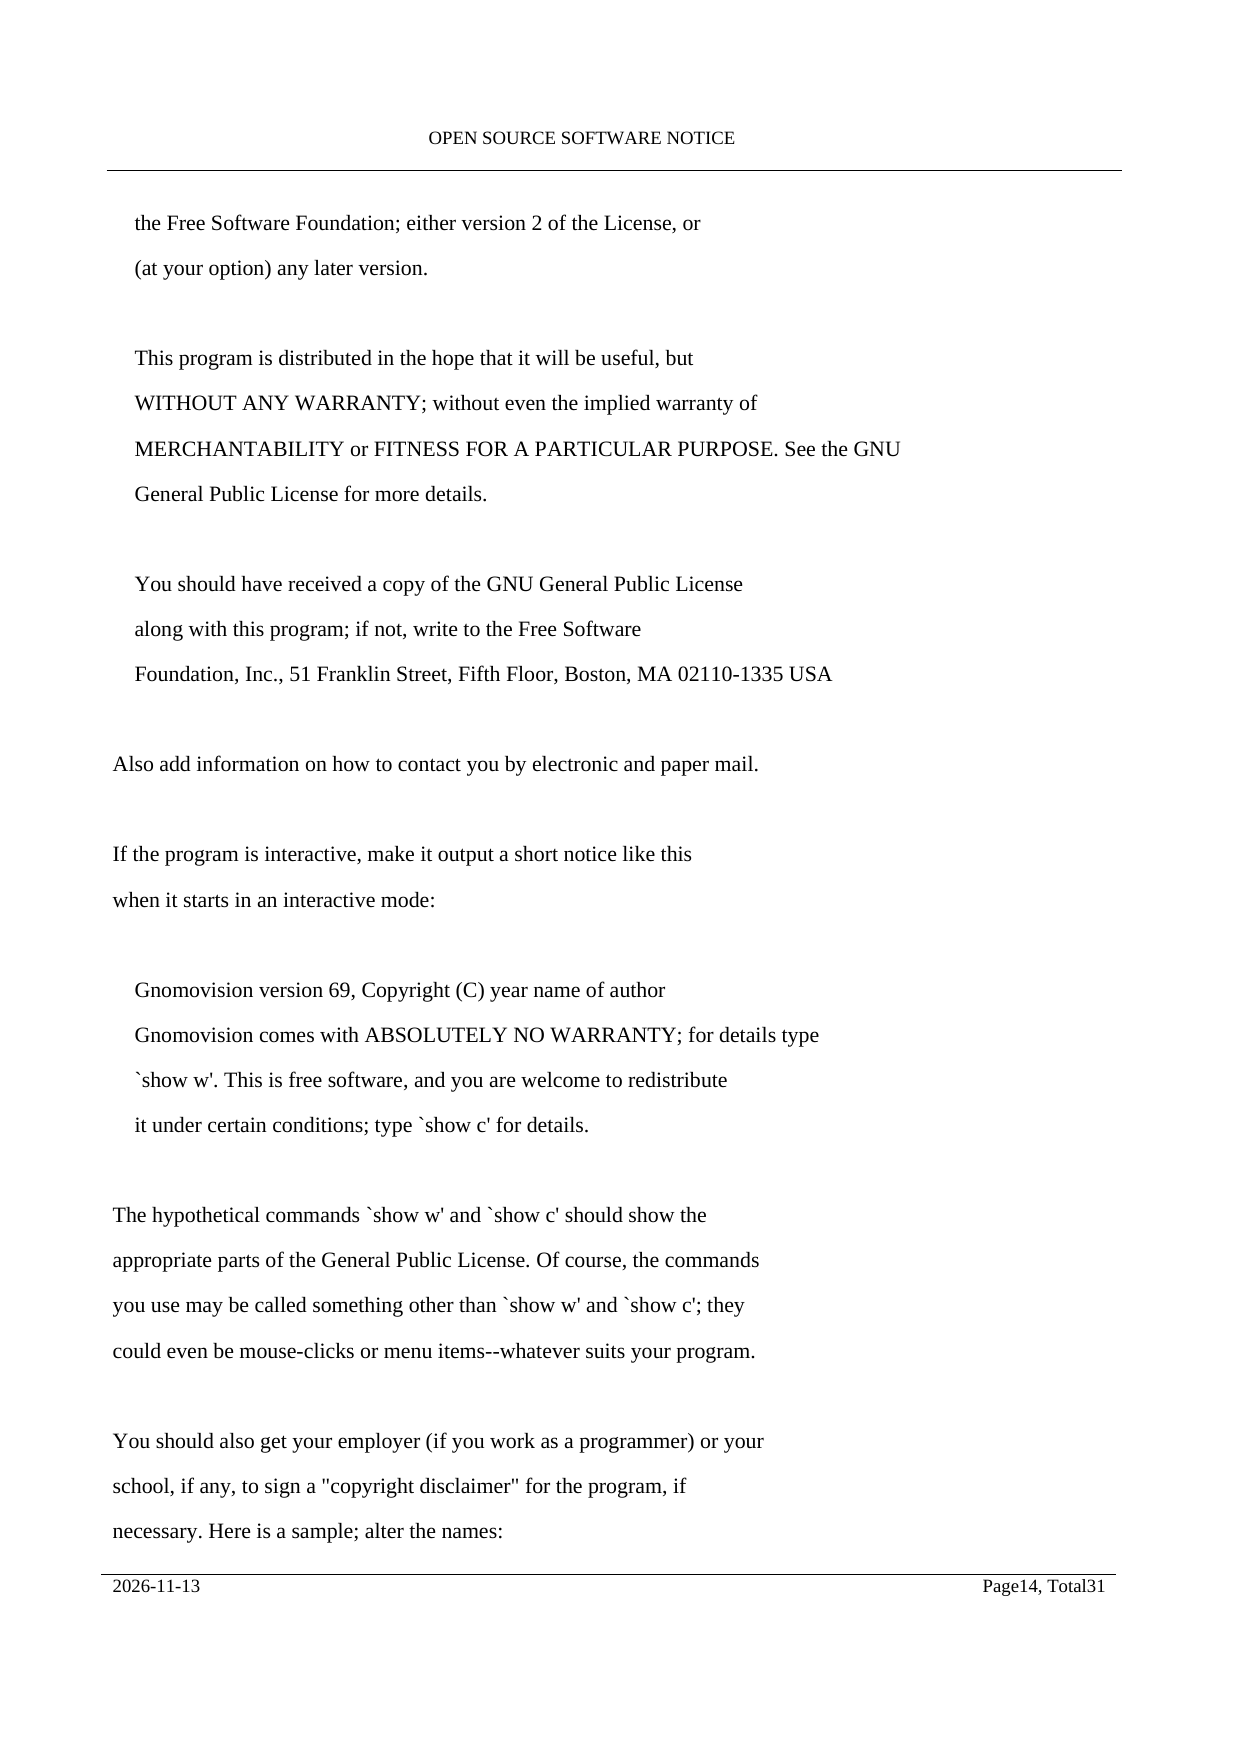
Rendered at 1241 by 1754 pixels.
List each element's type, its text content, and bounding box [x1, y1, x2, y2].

text You should also get your employer (if you work as a programmer) or your [112, 1424, 1128, 1457]
text WITHOUT ANY WARRANTY; without even the implied warranty of [112, 387, 1128, 419]
text the Free Software Foundation; either version 2 of the License, or [112, 206, 1128, 239]
text `show w'. This is free software, and you are welcome to redistribute [112, 1063, 1128, 1096]
text Also add information on how to contact you by electronic and paper mail. [112, 748, 1128, 780]
text Gnomovision version 69, Copyright (C) year name of author [112, 973, 1128, 1006]
text along with this program; if not, write to the Free Software [112, 612, 1128, 645]
text it under certain conditions; type `show c' for details. [112, 1108, 1128, 1141]
text could even be mouse-clicks or menu items--whatever suits your program. [112, 1334, 1128, 1366]
text necessary. Here is a sample; alter the names: [112, 1514, 1128, 1547]
text The hypothetical commands `show w' and `show c' should show the [112, 1199, 1128, 1231]
text If the program is interactive, make it output a short notice like this [112, 838, 1128, 870]
text MERCHANTABILITY or FITNESS FOR A PARTICULAR PURPOSE. See the GNU [112, 432, 1128, 464]
text Gnomovision comes with ABSOLUTELY NO WARRANTY; for details type [112, 1018, 1128, 1051]
text You should have received a copy of the GNU General Public License [112, 567, 1128, 600]
text when it starts in an interactive mode: [112, 883, 1128, 915]
text you use may be called something other than `show w' and `show c'; they [112, 1289, 1128, 1321]
text This program is distributed in the hope that it will be useful, but [112, 342, 1128, 374]
text appropriate parts of the General Public License. Of course, the commands [112, 1244, 1128, 1276]
text General Public License for more details. [112, 477, 1128, 509]
text Foundation, Inc., 51 Franklin Street, Fifth Floor, Boston, MA 02110-1335 USA [112, 657, 1128, 690]
text (at your option) any later version. [112, 251, 1128, 284]
text school, if any, to sign a "copyright disclaimer" for the program, if [112, 1469, 1128, 1502]
